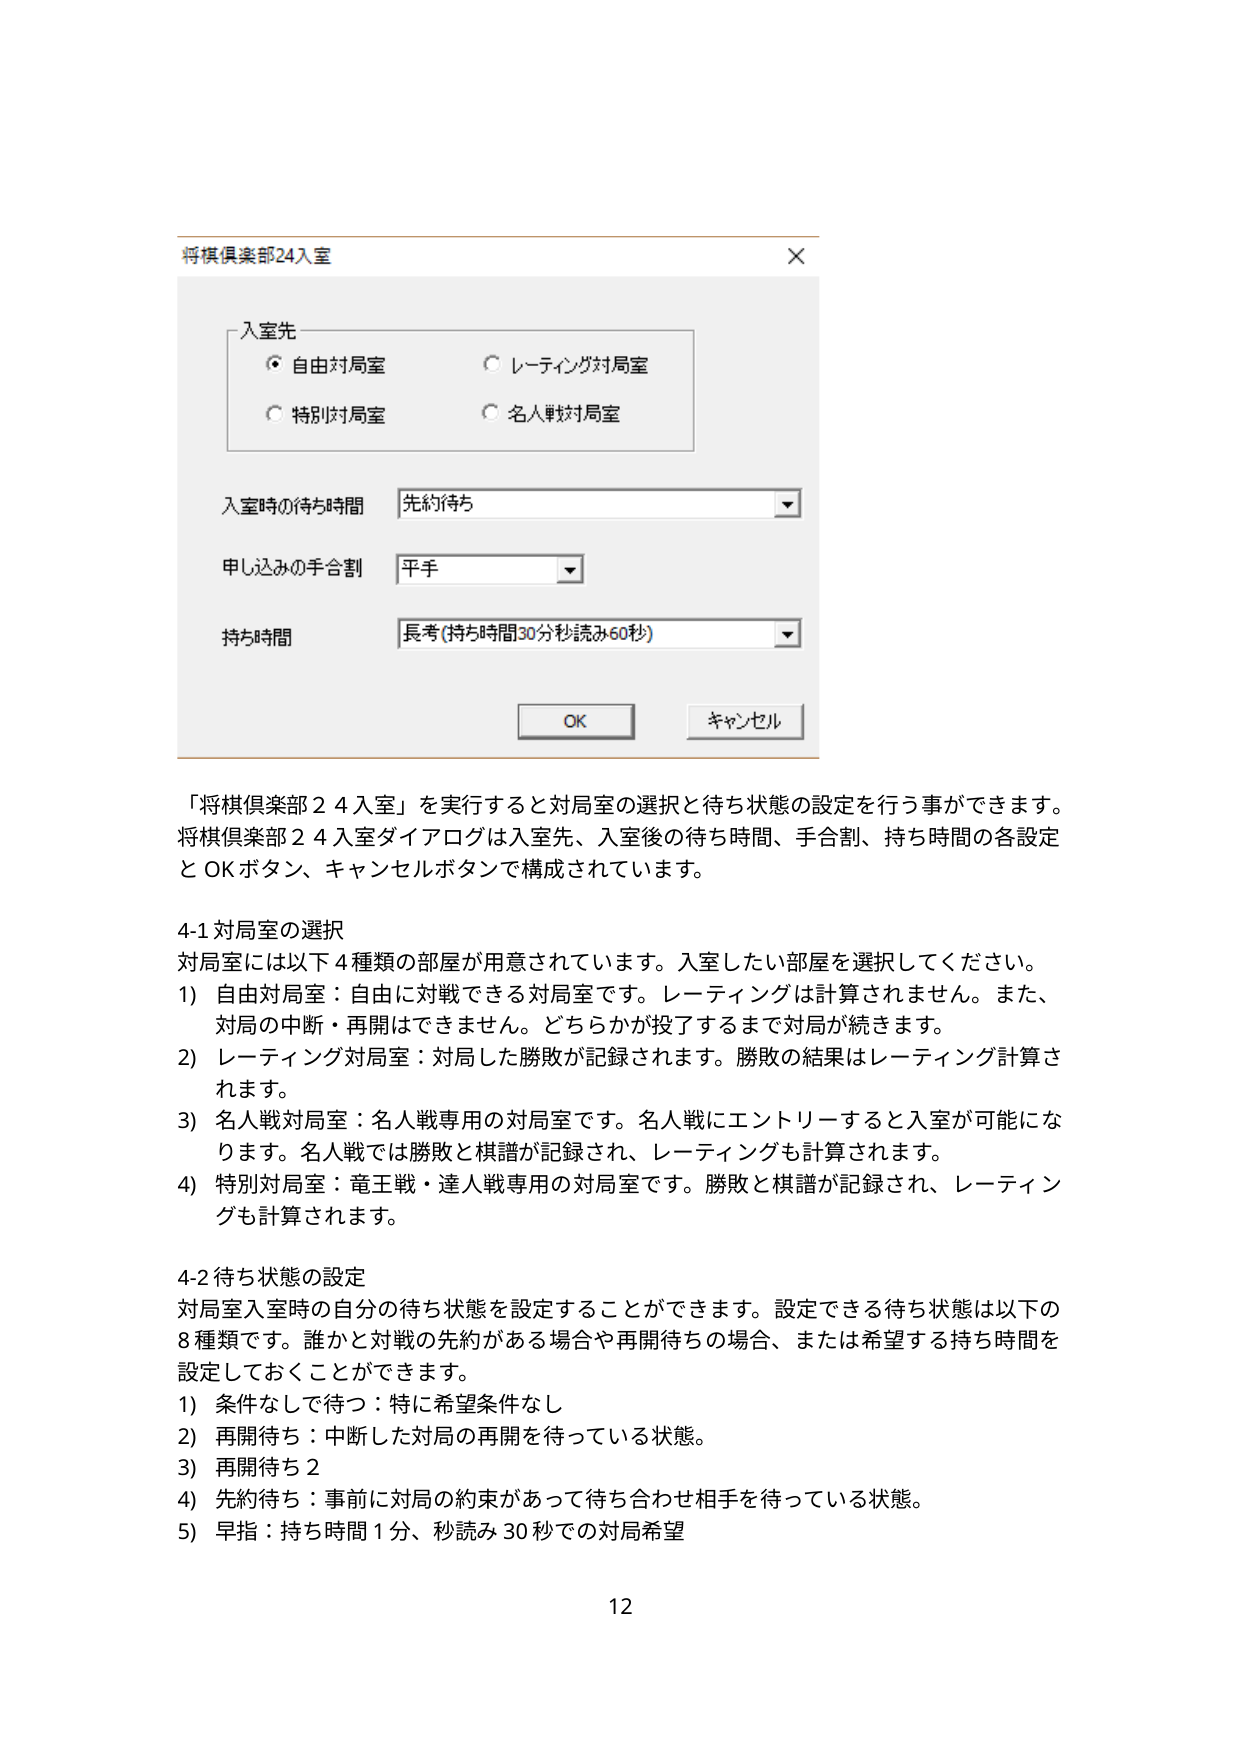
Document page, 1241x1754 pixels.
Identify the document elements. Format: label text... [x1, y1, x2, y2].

text 対局室には以下4種類の部屋が用意されています。入室したい部屋を選択してください。 [177, 945, 1063, 977]
list 再開待ち：中断した対局の再開を待っている状態。 [177, 1419, 1063, 1450]
list 特別対局室：竜王戦・達人戦専用の対局室です。勝敗と棋譜が記録され、レーティングも計算されます。 [177, 1167, 1063, 1230]
list 再開待ち２ [177, 1450, 1063, 1482]
text 「将棋倶楽部２４入室」を実行すると対局室の選択と待ち状態の設定を行う事ができます。 [177, 788, 1063, 820]
list 早指：持ち時間1分、秒読み30秒での対局希望 [177, 1514, 1063, 1546]
list 自由対局室：自由に対戦できる対局室です。レーティングは計算されません。また、対局の中断・再開はできません。どちらかが投了するまで対局が続きます。 [177, 977, 1063, 1040]
list 条件なしで待つ：特に希望条件なし [177, 1387, 1063, 1419]
text 対局室入室時の自分の待ち状態を設定することができます。設定できる待ち状態は以下の8種類です。誰かと対戦の先約がある場合や再開待ちの場合、または希望する持ち時間を設定しておくことができます。 [177, 1292, 1063, 1387]
list 先約待ち：事前に対局の約束があって待ち合わせ相手を待っている状態。 [177, 1482, 1063, 1514]
list レーティング対局室：対局した勝敗が記録されます。勝敗の結果はレーティング計算されます。 [177, 1040, 1063, 1103]
list 名人戦対局室：名人戦専用の対局室です。名人戦にエントリーすると入室が可能になります。名人戦では勝敗と棋譜が記録され、レーティングも計算されます。 [177, 1103, 1063, 1167]
picture [177, 236, 820, 759]
subtitle 4-2待ち状態の設定 [177, 1260, 1063, 1292]
subtitle 4-1対局室の選択 [177, 913, 1063, 945]
text 将棋倶楽部２４入室ダイアログは入室先、入室後の待ち時間、手合割、持ち時間の各設定とOKボタン、キャンセルボタンで構成されています。 [177, 820, 1063, 883]
